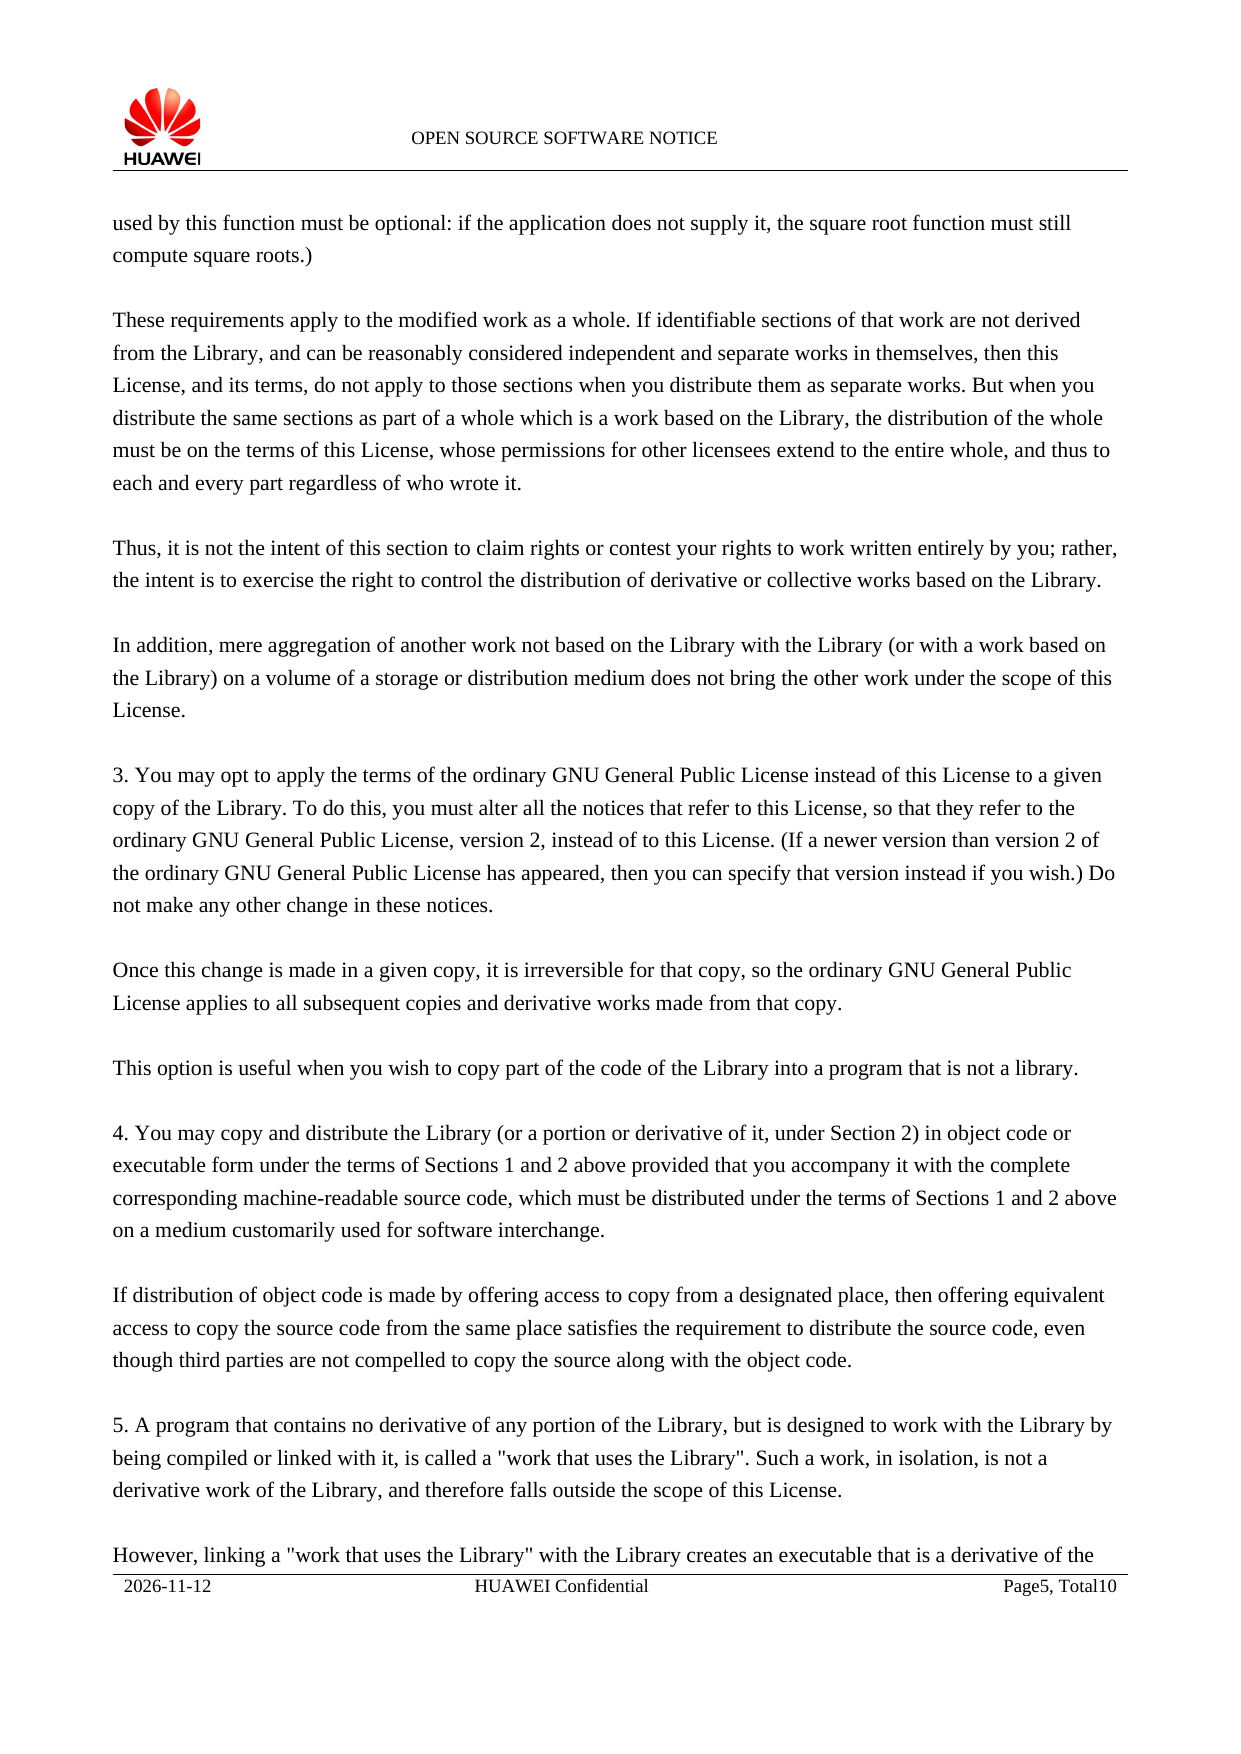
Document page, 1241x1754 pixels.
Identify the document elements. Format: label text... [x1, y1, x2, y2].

picture [124, 88, 201, 165]
